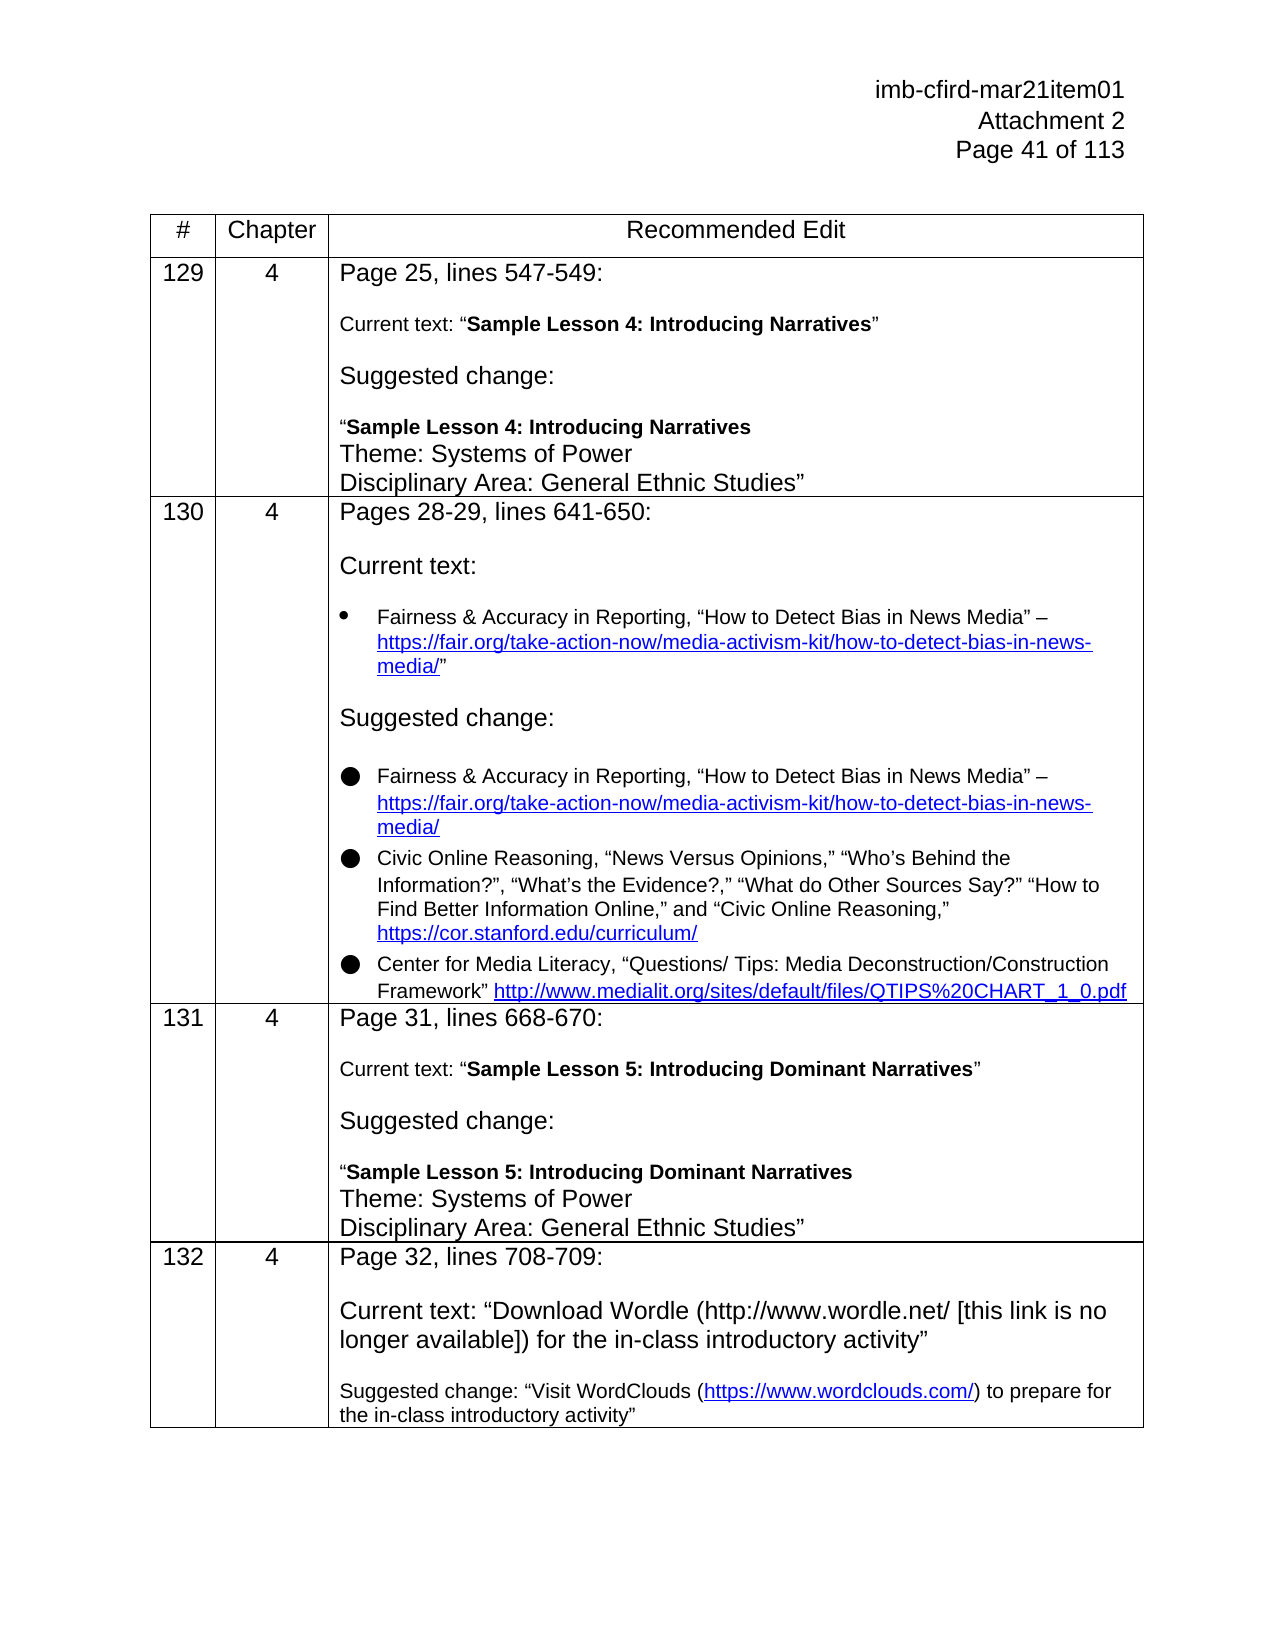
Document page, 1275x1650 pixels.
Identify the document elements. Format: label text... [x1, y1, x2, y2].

table_header # [151, 215, 215, 257]
table_cell Page 32, lines 708-709: Current text: “Download Wordle (http://www.wordle.net/ [this link is no longer available]) for the in-class introductory activity” Suggested change: “Visit WordClouds (https://www.wordclouds.com/) to prepare for the in-class introductory activity” [329, 1243, 1143, 1427]
table_cell 132 [151, 1243, 215, 1427]
table_cell 4 [216, 497, 328, 1002]
table_cell 4 [216, 1004, 328, 1241]
table_cell Page 25, lines 547-549: Current text: “Sample Lesson 4: Introducing Narratives” Suggested change: “Sample Lesson 4: Introducing Narratives Theme: Systems of Power Disciplinary Area: General Ethnic Studies” [329, 258, 1143, 496]
table_cell 130 [151, 497, 215, 1002]
table_cell Page 31, lines 668-670: Current text: “Sample Lesson 5: Introducing Dominant Narratives” Suggested change: “Sample Lesson 5: Introducing Dominant Narratives Theme: Systems of Power Disciplinary Area: General Ethnic Studies” [329, 1004, 1143, 1241]
table_cell Pages 28-29, lines 641-650: Current text: Fairness & Accuracy in Reporting, “How to Detect Bias in News Media” – https://fair.org/take-action-now/media-activism-kit/how-to-detect-bias-in-news-media/” Suggested change: Fairness & Accuracy in Reporting, “How to Detect Bias in News Media” – https://fair.org/take-action-now/media-activism-kit/how-to-detect-bias-in-news-media/ Civic Online Reasoning, “News Versus Opinions,” “Who’s Behind the Information?”, “What’s the Evidence?,” “What do Other Sources Say?” “How to Find Better Information Online,” and “Civic Online Reasoning,” https://cor.stanford.edu/curriculum/ Center for Media Literacy, “Questions/ Tips: Media Deconstruction/Construction Framework” http://www.medialit.org/sites/default/files/QTIPS%20CHART_1_0.pdf [329, 497, 1143, 1002]
table_cell 131 [151, 1004, 215, 1241]
table_header Chapter [216, 215, 328, 257]
table_header Recommended Edit [329, 215, 1143, 257]
table_cell 129 [151, 258, 215, 496]
table_cell 4 [216, 1243, 328, 1427]
table_cell 4 [216, 258, 328, 496]
